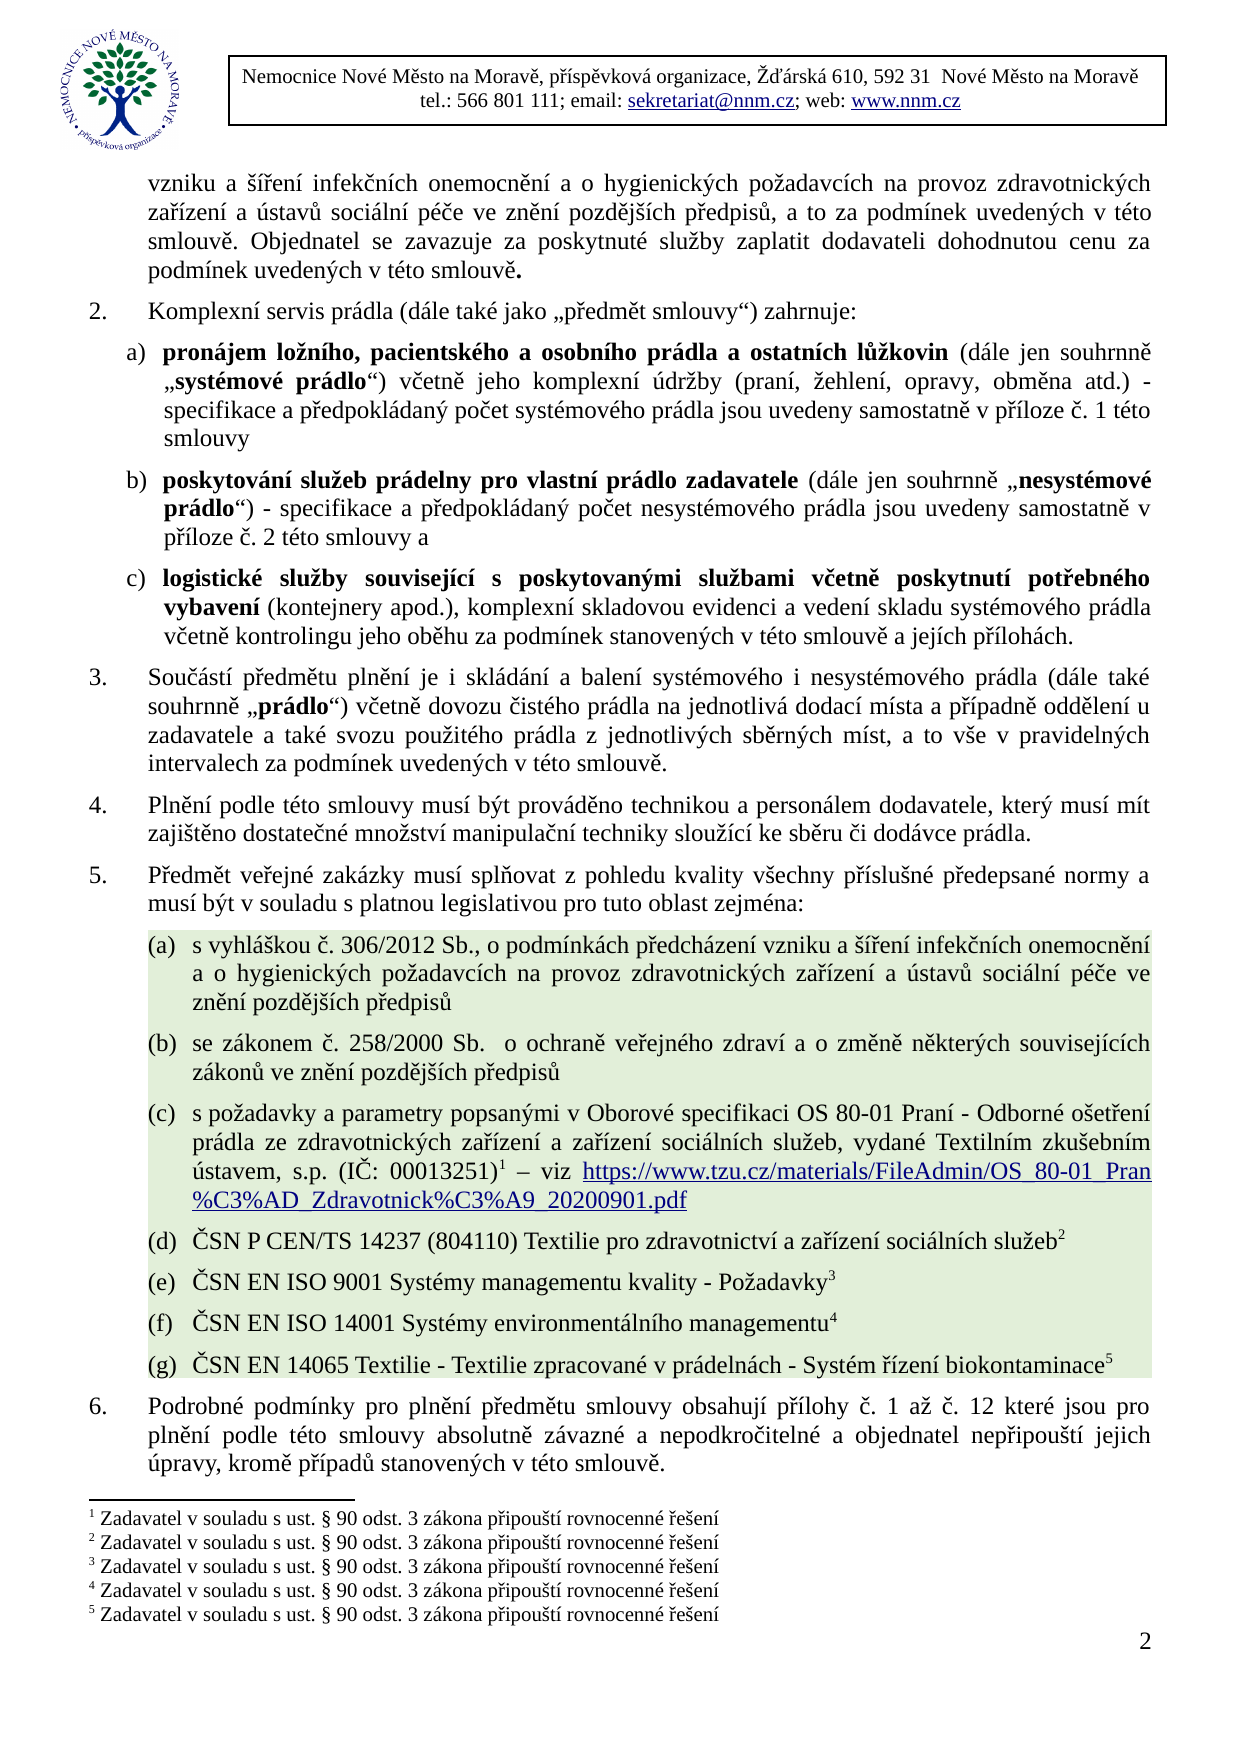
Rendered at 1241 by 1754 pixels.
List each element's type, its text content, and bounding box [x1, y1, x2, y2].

list Komplexní servis prádla (dále také jako „předmět smlouvy“) zahrnuje: [89, 296, 1152, 325]
list Podrobné podmínky pro plnění předmětu smlouvy obsahují přílohy č. 1 až č. 12 které jsou pro plnění podle této smlouvy absolutně závazné a nepodkročitelné a objednatel nepřipouští jejich úpravy, kromě případů stanovených v této smlouvě. [89, 1391, 1152, 1477]
picture [60, 29, 179, 150]
list s požadavky a parametry popsanými v Oborové specifikaci OS 80-01 Praní - Odborné ošetření prádla ze zdravotnických zařízení a zařízení sociálních služeb, vydané Textilním zkušebním ústavem, s.p. (IČ: 00013251) – viz https://www.tzu.cz/materials/FileAdmin/OS_80-01_Pran%C3%AD_Zdravotnick%C3%A9_20200901.pdf [148, 1098, 1152, 1213]
list s vyhláškou č. 306/2012 Sb., o podmínkách předcházení vzniku a šíření infekčních onemocnění a o hygienických požadavcích na provoz zdravotnických zařízení a ústavů sociální péče ve znění pozdějších předpisů [148, 930, 1152, 1016]
list ČSN EN ISO 9001 Systémy managementu kvality - Požadavky [148, 1267, 1152, 1296]
list logistické služby související s poskytovanými službami včetně poskytnutí potřebného vybavení (kontejnery apod.), komplexní skladovou evidenci a vedení skladu systémového prádla včetně kontrolingu jeho oběhu za podmínek stanovených v této smlouvě a jejích přílohách. [126, 563, 1152, 650]
list pronájem ložního, pacientského a osobního prádla a ostatních lůžkovin (dále jen souhrnně „systémové prádlo“) včetně jeho komplexní údržby (praní, žehlení, opravy, obměna atd.) - specifikace a předpokládaný počet systémového prádla jsou uvedeny samostatně v příloze č. 1 této smlouvy [126, 337, 1152, 452]
list Předmět veřejné zakázky musí splňovat z pohledu kvality všechny příslušné předepsané normy a musí být v souladu s platnou legislativou pro tuto oblast zejména: [89, 860, 1152, 917]
list se zákonem č. 258/2000 Sb. o ochraně veřejného zdraví a o změně některých souvisejících zákonů ve znění pozdějších předpisů [148, 1028, 1152, 1086]
list ČSN EN 14065 Textilie - Textilie zpracované v prádelnách - Systém řízení biokontaminace [148, 1350, 1152, 1378]
list Součástí předmětu plnění je i skládání a balení systémového i nesystémového prádla (dále také souhrnně „prádlo“) včetně dovozu čistého prádla na jednotlivá dodací místa a případně oddělení u zadavatele a také svozu použitého prádla z jednotlivých sběrných míst, a to vše v pravidelných intervalech za podmínek uvedených v této smlouvě. [89, 662, 1152, 777]
list Plnění podle této smlouvy musí být prováděno technikou a personálem dodavatele, který musí mít zajištěno dostatečné množství manipulační techniky sloužící ke sběru či dodávce prádla. [89, 790, 1152, 847]
list ČSN P CEN/TS 14237 (804110) Textilie pro zdravotnictví a zařízení sociálních služeb [148, 1226, 1152, 1255]
list ČSN EN ISO 14001 Systémy environmentálního managementu [148, 1308, 1152, 1337]
list poskytování služeb prádelny pro vlastní prádlo zadavatele (dále jen souhrnně „nesystémové prádlo“) - specifikace a předpokládaný počet nesystémového prádla jsou uvedeny samostatně v příloze č. 2 této smlouvy a [126, 465, 1152, 551]
